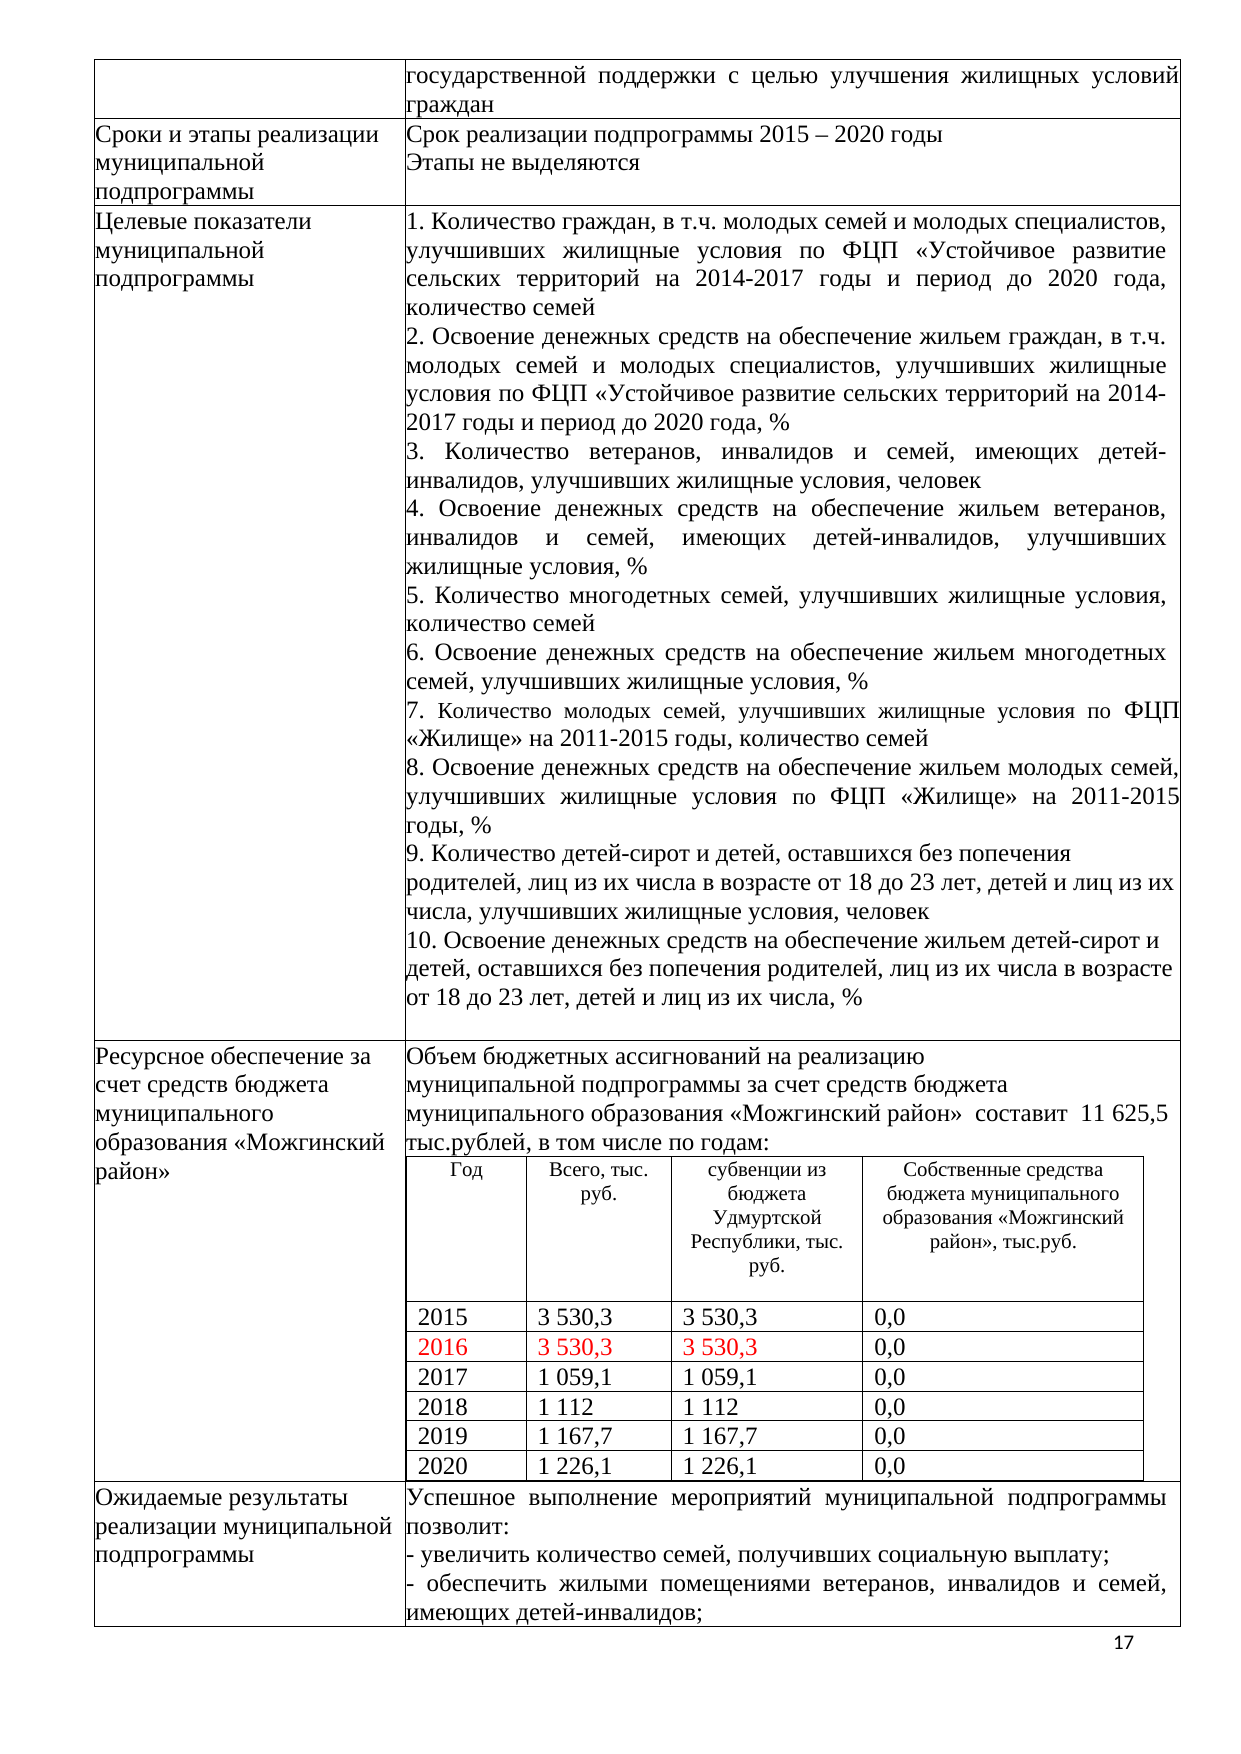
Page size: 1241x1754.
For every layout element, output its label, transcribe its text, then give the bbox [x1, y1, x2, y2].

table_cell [406, 1482, 1180, 1626]
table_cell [406, 60, 1180, 118]
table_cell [95, 1482, 405, 1626]
table_cell Сроки и этапы реализации муниципальной подпрограммы [95, 119, 405, 205]
table_cell 1. Количество граждан, в т.ч. молодых семей и молодых специалистов, улучшивших жилищные условия по ФЦП «Устойчивое развитие сельских территорий на 2014-2017 годы и период до 2020 года, количество семей 2. Освоение денежных средств на обеспечение жильем граждан, в т.ч. молодых семей и молодых специалистов, улучшивших жилищные условия по ФЦП «Устойчивое развитие сельских территорий на 2014-2017 годы и период до 2020 года, % 3. Количество ветеранов, инвалидов и семей, имеющих детей-инвалидов, улучшивших жилищные условия, человек 4. Освоение денежных средств на обеспечение жильем ветеранов, инвалидов и семей, имеющих детей-инвалидов, улучшивших жилищные условия, % 5. Количество многодетных семей, улучшивших жилищные условия, количество семей 6. Освоение денежных средств на обеспечение жильем многодетных семей, улучшивших жилищные условия, % 7. Количество молодых семей, улучшивших жилищные условия по ФЦП «Жилище» на 2011-2015 годы, количество семей 8. Освоение денежных средств на обеспечение жильем молодых семей, улучшивших жилищные условия по ФЦП «Жилище» на 2011-2015 годы, % 9. Количество детей-сирот и детей, оставшихся без попечения родителей, лиц из их числа в возрасте от 18 до 23 лет, детей и лиц из их числа, улучшивших жилищные условия, человек 10. Освоение денежных средств на обеспечение жильем детей-сирот и детей, оставшихся без попечения родителей, лиц из их числа в возрасте от 18 до 23 лет, детей и лиц из их числа, % [406, 206, 1180, 1040]
table_cell Ресурсное обеспечение за счет средств бюджета муниципального образования «Можгинский район» [95, 1041, 405, 1481]
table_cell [95, 60, 405, 118]
table_cell Объем бюджетных ассигнований на реализацию муниципальной подпрограммы за счет средств бюджета муниципального образования «Можгинский район» составит 11 625,5 тыс.рублей, в том числе по годам: [406, 1041, 1180, 1481]
table_cell Целевые показатели муниципальной подпрограммы [95, 206, 405, 1040]
table_cell Срок реализации подпрограммы 2015 – 2020 годы Этапы не выделяются [406, 119, 1180, 205]
